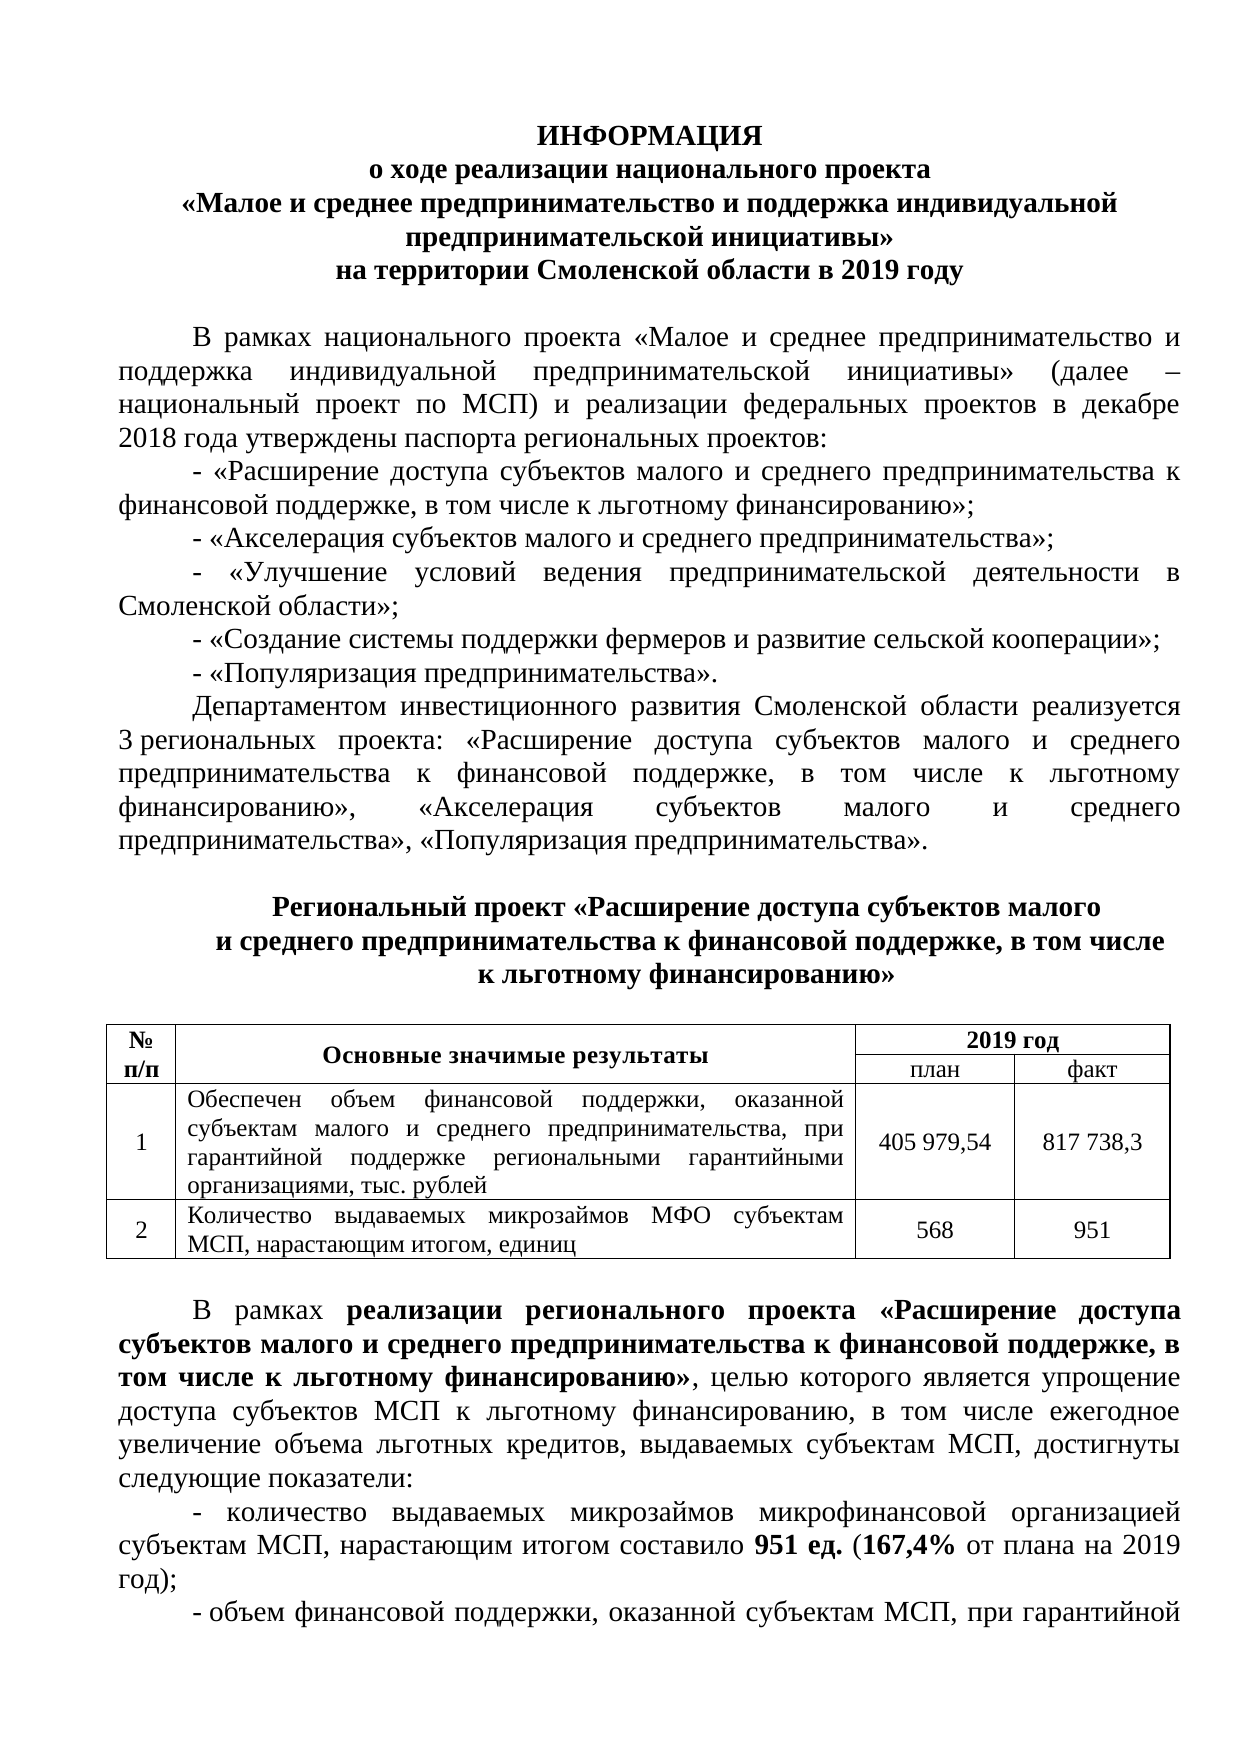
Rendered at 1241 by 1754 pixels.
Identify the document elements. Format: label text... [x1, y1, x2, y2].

table_cell план [856, 1055, 1014, 1083]
text к льготному финансированию» [118, 957, 1181, 990]
text - «Улучшение условий ведения предпринимательской деятельности в Смоленской области»; [118, 554, 1181, 621]
text Региональный проект «Расширение доступа субъектов малого [118, 889, 1181, 923]
table_cell факт [1015, 1055, 1169, 1083]
text - количество выдаваемых микрозаймов микрофинансовой организацией субъектам МСП, нарастающим итогом составило 951 ед. (167,4% от плана на 2019 год); [118, 1494, 1181, 1594]
table_cell 568 [856, 1200, 1014, 1258]
table_cell 1 [107, 1084, 175, 1199]
text - «Расширение доступа субъектов малого и среднего предпринимательства к финансовой поддержке, в том числе к льготному финансированию»; [118, 453, 1181, 521]
text В рамках реализации регионального проекта «Расширение доступа субъектов малого и среднего предпринимательства к финансовой поддержке, в том числе к льготному финансированию», целью которого является упрощение доступа субъектов МСП к льготному финансированию, в том числе ежегодное увеличение объема льготных кредитов, выдаваемых субъектам МСП, достигнуты следующие показатели: [118, 1292, 1181, 1494]
text - «Популяризация предпринимательства». [118, 655, 1181, 688]
text о ходе реализации национального проекта [118, 152, 1181, 185]
text Департаментом инвестиционного развития Смоленской области реализуется 3 региональных проекта: «Расширение доступа субъектов малого и среднего предпринимательства к финансовой поддержке, в том числе к льготному финансированию», «Акселерация субъектов малого и среднего предпринимательства», «Популяризация предпринимательства». [118, 688, 1181, 856]
text на территории Смоленской области в 2019 году [118, 252, 1181, 286]
text - «Акселерация субъектов малого и среднего предпринимательства»; [118, 521, 1181, 554]
table_header Основные значимые результаты [176, 1025, 855, 1083]
table_cell Количество выдаваемых микрозаймов МФО субъектам МСП, нарастающим итогом, единиц [176, 1200, 855, 1258]
text В рамках национального проекта «Малое и среднее предпринимательство и поддержка индивидуальной предпринимательской инициативы» (далее – национальный проект по МСП) и реализации федеральных проектов в декабре 2018 года утверждены паспорта региональных проектов: [118, 319, 1181, 453]
table_cell 951 [1015, 1200, 1169, 1258]
table_cell 2 [107, 1200, 175, 1258]
table_header № п/п [107, 1025, 175, 1083]
text - «Создание системы поддержки фермеров и развитие сельской кооперации»; [118, 621, 1181, 655]
text ИНФОРМАЦИЯ [118, 118, 1181, 152]
table_cell 405 979,54 [856, 1084, 1014, 1199]
table_cell 817 738,3 [1015, 1084, 1169, 1199]
text «Малое и среднее предпринимательство и поддержка индивидуальной предпринимательской инициативы» [118, 185, 1181, 252]
table_header 2019 год [856, 1025, 1169, 1053]
text и среднего предпринимательства к финансовой поддержке, в том числе [118, 923, 1181, 957]
table_cell Обеспечен объем финансовой поддержки, оказанной субъектам малого и среднего предпринимательства, при гарантийной поддержке региональными гарантийными организациями, тыс. рублей [176, 1084, 855, 1199]
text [118, 1594, 1181, 1628]
